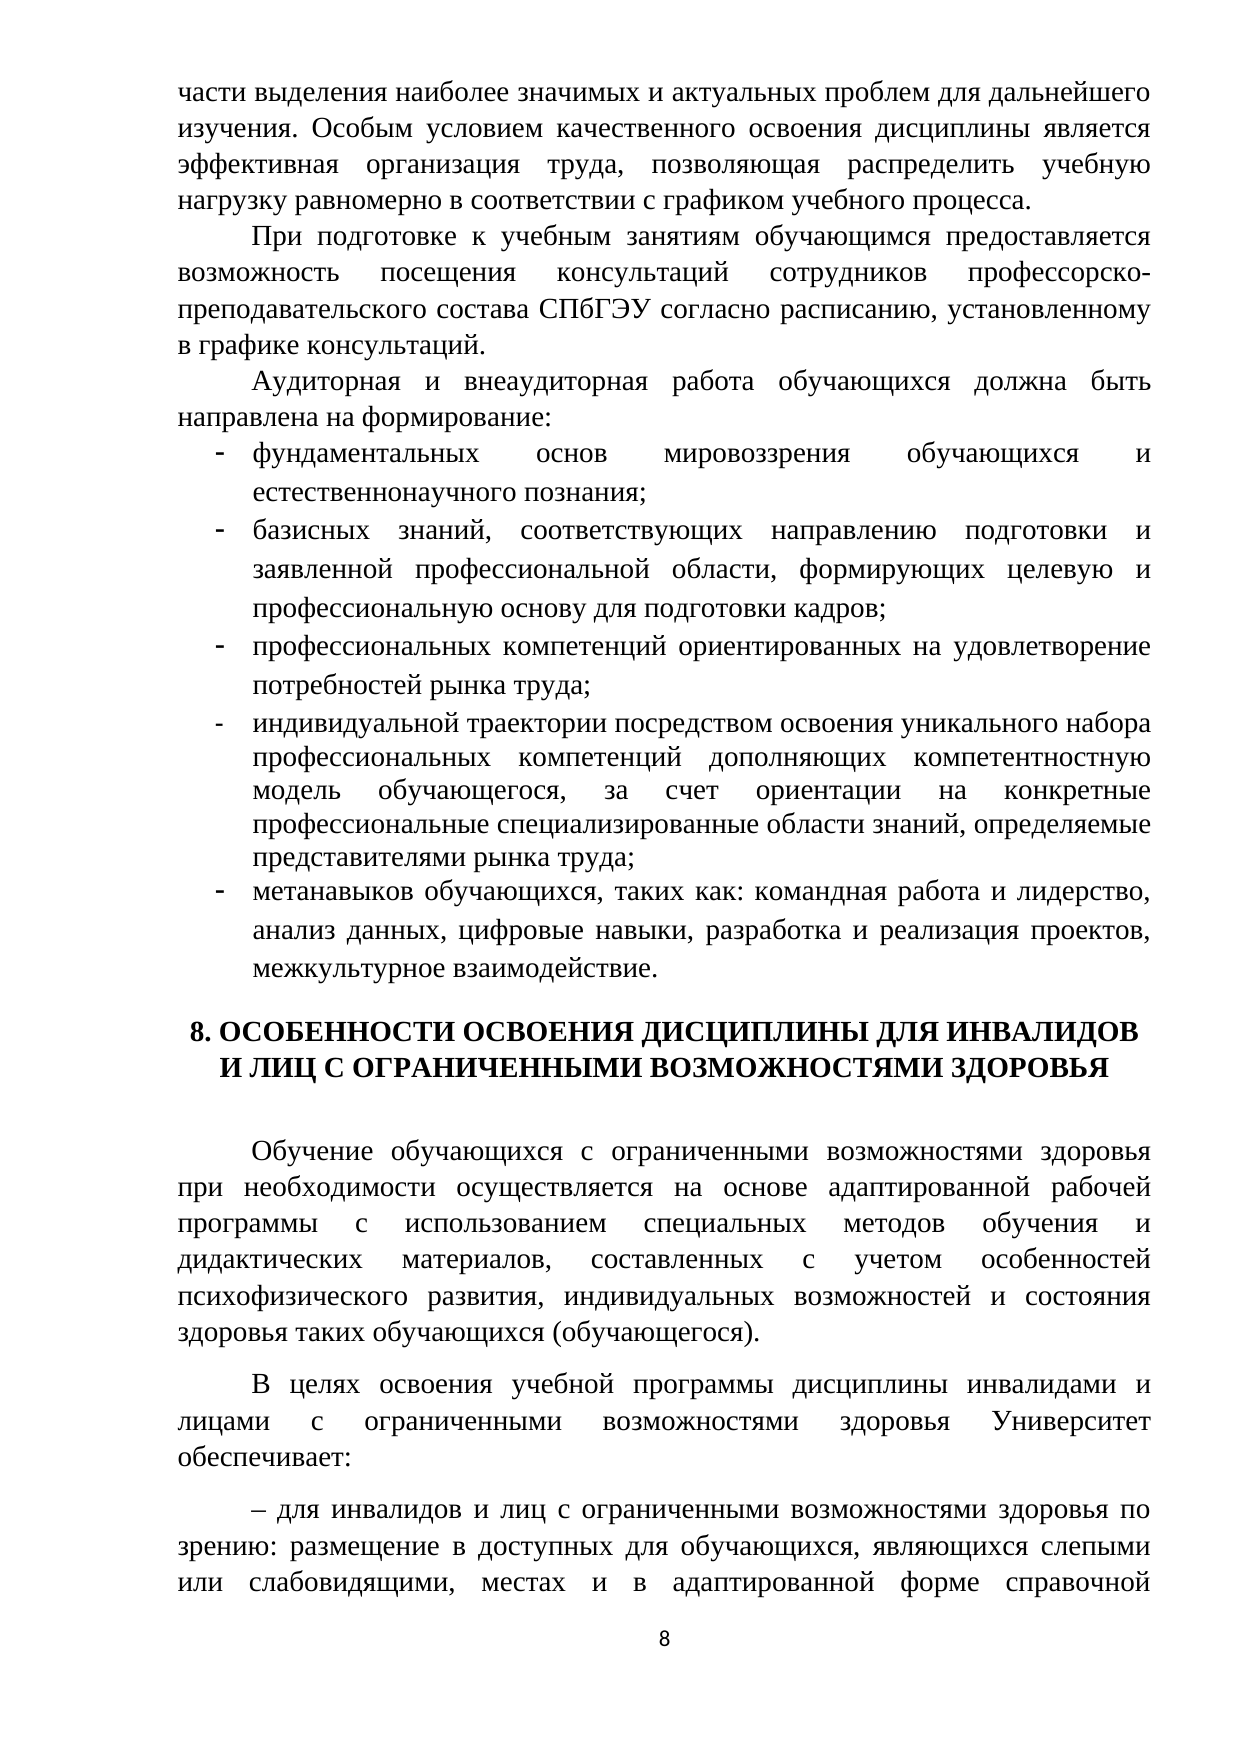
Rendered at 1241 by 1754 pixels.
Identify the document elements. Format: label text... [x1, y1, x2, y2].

list профессиональных компетенций ориентированных на удовлетворение потребностей рынка труда; [215, 628, 1152, 700]
subtitle 8. ОСОБЕННОСТИ ОСВОЕНИЯ ДИСЦИПЛИНЫ ДЛЯ ИНВАЛИДОВ И ЛИЦ С ОГРАНИЧЕННЫМИ ВОЗМОЖНОСТЯМИ ЗДОРОВЬЯ [177, 1014, 1152, 1083]
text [177, 1492, 1152, 1597]
text В целях освоения учебной программы дисциплины инвалидами и лицами с ограниченными возможностями здоровья Университет обеспечивает: [177, 1367, 1152, 1472]
list индивидуальной траектории посредством освоения уникального набора профессиональных компетенций дополняющих компетентностную модель обучающегося, за счет ориентации на конкретные профессиональные специализированные области знаний, определяемые представителями рынка труда; [215, 705, 1152, 873]
list метанавыков обучающихся, таких как: командная работа и лидерство, анализ данных, цифровые навыки, разработка и реализация проектов, межкультурное взаимодействие. [215, 873, 1152, 984]
text Обучение обучающихся с ограниченными возможностями здоровья при необходимости осуществляется на основе адаптированной рабочей программы с использованием специальных методов обучения и дидактических материалов, составленных с учетом особенностей психофизического развития, индивидуальных возможностей и состояния здоровья таких обучающихся (обучающегося). [177, 1133, 1152, 1347]
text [177, 74, 1152, 216]
list фундаментальных основ мировоззрения обучающихся и естественнонаучного познания; [215, 435, 1152, 507]
text Аудиторная и внеаудиторная работа обучающихся должна быть направлена на формирование: [177, 363, 1152, 433]
list базисных знаний, соответствующих направлению подготовки и заявленной профессиональной области, формирующих целевую и профессиональную основу для подготовки кадров; [215, 512, 1152, 623]
text При подготовке к учебным занятиям обучающимся предоставляется возможность посещения консультаций сотрудников профессорско-преподавательского состава СПбГЭУ согласно расписанию, установленному в графике консультаций. [177, 218, 1152, 360]
